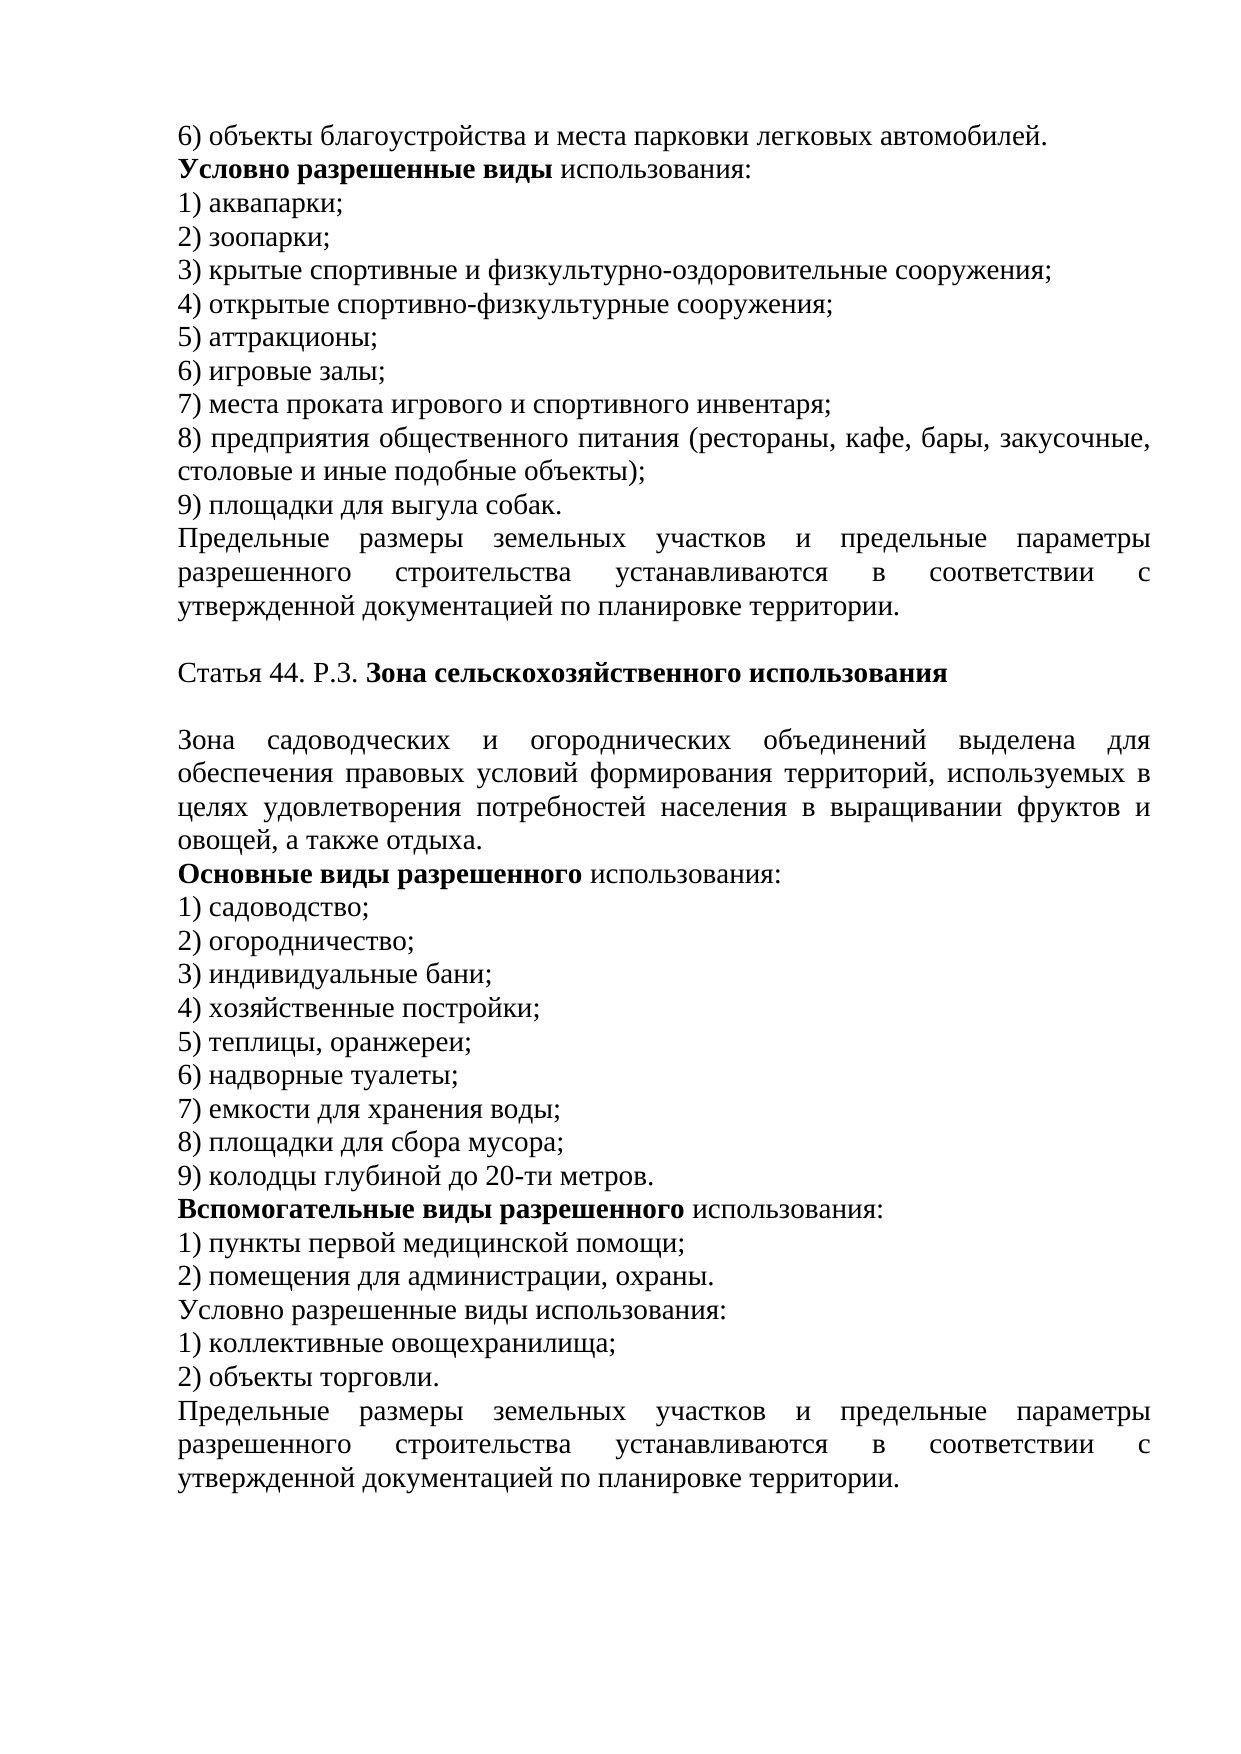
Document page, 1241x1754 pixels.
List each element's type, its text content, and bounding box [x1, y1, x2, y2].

text 6) надворные туалеты; [177, 1057, 1152, 1091]
text Вспомогательные виды разрешенного использования: [177, 1191, 1152, 1225]
text 2) огородничество; [177, 923, 1152, 957]
text 9) колодцы глубиной до 20-ти метров. [177, 1158, 1152, 1191]
text Условно разрешенные виды использования: [177, 152, 1152, 185]
text Предельные размеры земельных участков и предельные параметры разрешенного строительства устанавливаются в соответствии с утвержденной документацией по планировке территории. [177, 521, 1152, 621]
text 7) емкости для хранения воды; [177, 1091, 1152, 1124]
text Статья 44. Р.3. Зона сельскохозяйственного использования [177, 655, 1152, 688]
text 1) аквапарки; [177, 185, 1152, 219]
text 1) пункты первой медицинской помощи; [177, 1225, 1152, 1258]
text 6) объекты благоустройства и места парковки легковых автомобилей. [177, 118, 1152, 152]
text Основные виды разрешенного использования: [177, 856, 1152, 889]
text 4) открытые спортивно-физкультурные сооружения; [177, 286, 1152, 319]
text 5) теплицы, оранжереи; [177, 1024, 1152, 1057]
text 8) площадки для сбора мусора; [177, 1124, 1152, 1158]
text 9) площадки для выгула собак. [177, 487, 1152, 521]
text Предельные размеры земельных участков и предельные параметры разрешенного строительства устанавливаются в соответствии с утвержденной документацией по планировке территории. [177, 1393, 1152, 1493]
text 6) игровые залы; [177, 353, 1152, 386]
text 2) зоопарки; [177, 219, 1152, 252]
text Условно разрешенные виды использования: [177, 1292, 1152, 1326]
text 2) помещения для администрации, охраны. [177, 1258, 1152, 1292]
text 1) садоводство; [177, 889, 1152, 923]
text 1) коллективные овощехранилища; [177, 1326, 1152, 1359]
text 5) аттракционы; [177, 319, 1152, 353]
text 3) крытые спортивные и физкультурно-оздоровительные сооружения; [177, 252, 1152, 286]
text 8) предприятия общественного питания (рестораны, кафе, бары, закусочные, столовые и иные подобные объекты); [177, 420, 1152, 487]
text Зона садоводческих и огороднических объединений выделена для обеспечения правовых условий формирования территорий, используемых в целях удовлетворения потребностей населения в выращивании фруктов и овощей, а также отдыха. [177, 722, 1152, 856]
text 3) индивидуальные бани; [177, 957, 1152, 990]
text 2) объекты торговли. [177, 1359, 1152, 1393]
text 4) хозяйственные постройки; [177, 990, 1152, 1024]
text 7) места проката игрового и спортивного инвентаря; [177, 386, 1152, 420]
